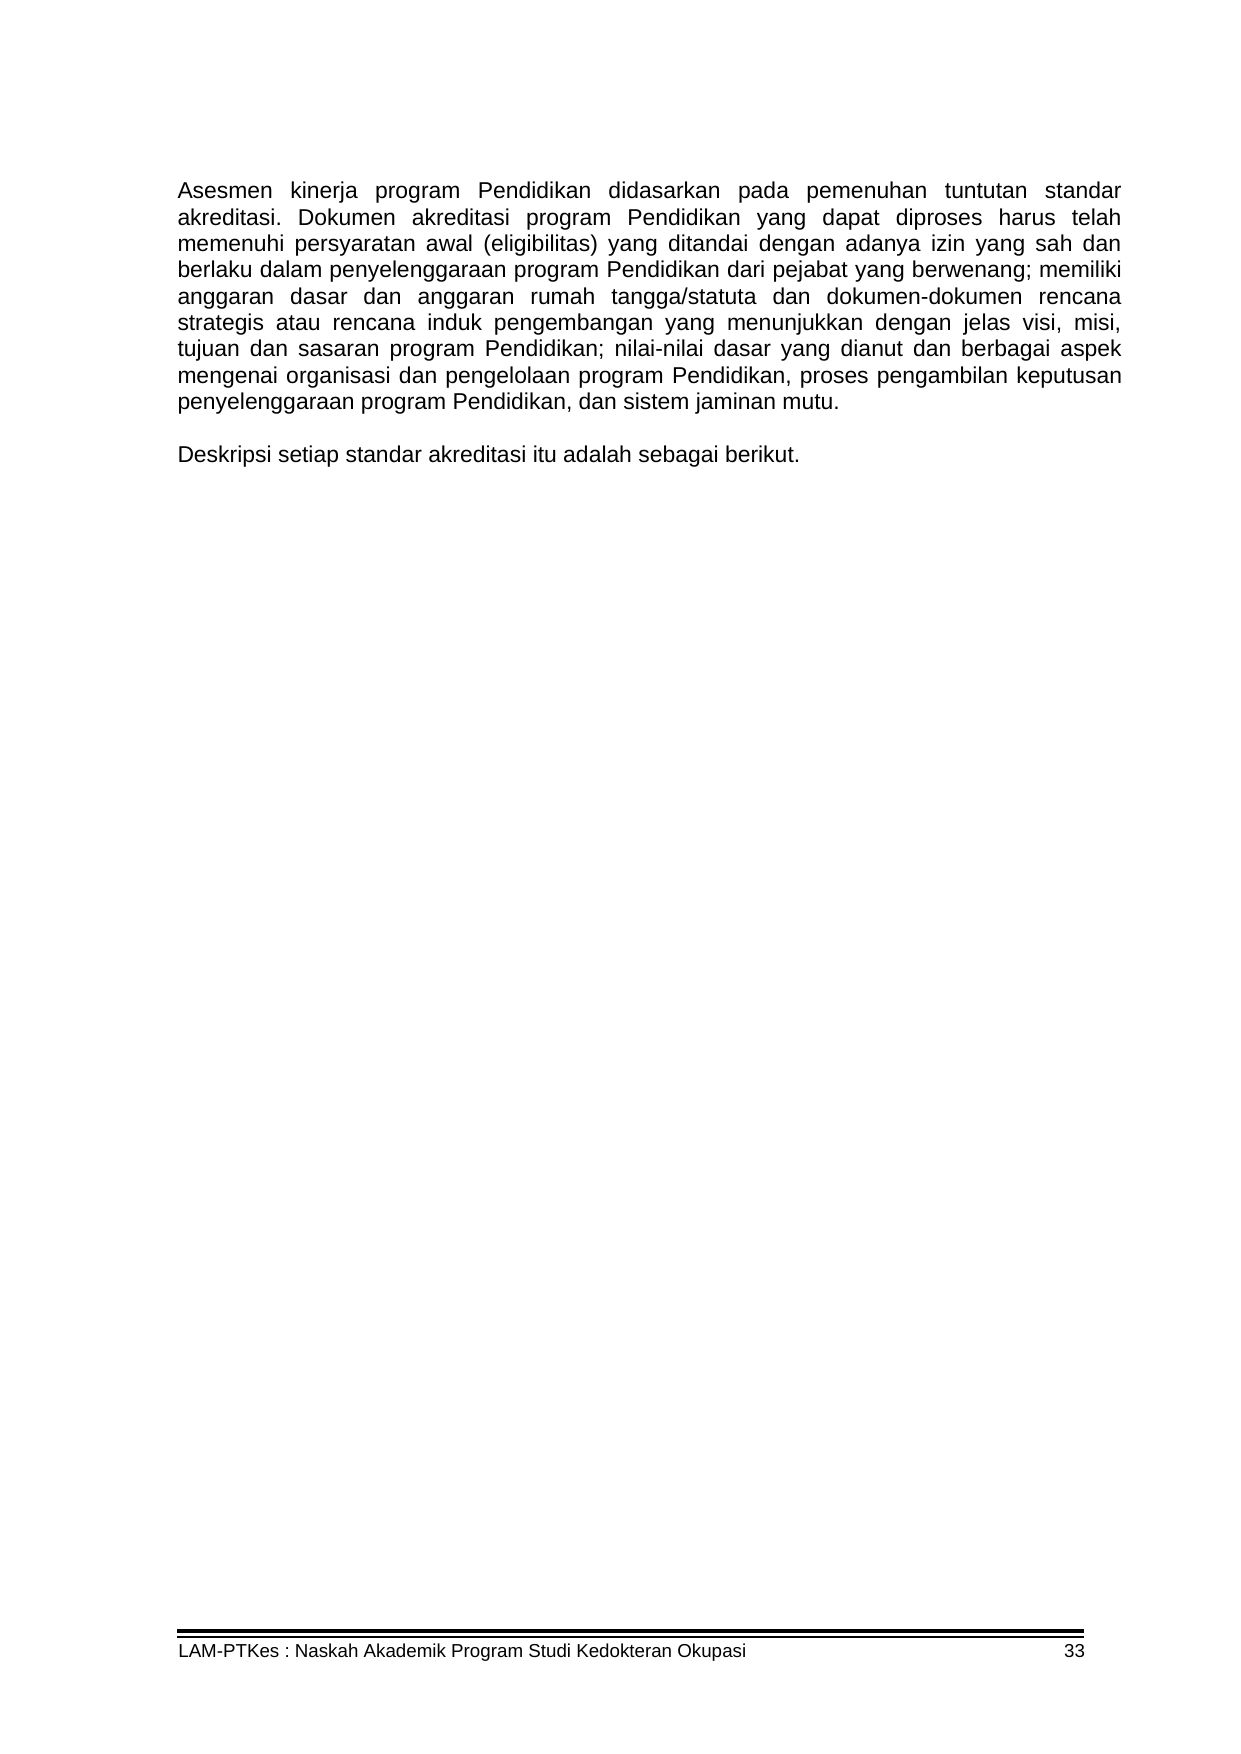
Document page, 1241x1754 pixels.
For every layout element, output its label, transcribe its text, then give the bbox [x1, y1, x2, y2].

text Deskripsi setiap standar akreditasi itu adalah sebagai berikut. [177, 441, 1122, 467]
text Asesmen kinerja program Pendidikan didasarkan pada pemenuhan tuntutan standar akreditasi. Dokumen akreditasi program Pendidikan yang dapat diproses harus telah memenuhi persyaratan awal (eligibilitas) yang ditandai dengan adanya izin yang sah dan berlaku dalam penyelenggaraan program Pendidikan dari pejabat yang berwenang; memiliki anggaran dasar dan anggaran rumah tangga/statuta dan dokumen-dokumen rencana strategis atau rencana induk pengembangan yang menunjukkan dengan jelas visi, misi, tujuan dan sasaran program Pendidikan; nilai-nilai dasar yang dianut dan berbagai aspek mengenai organisasi dan pengelolaan program Pendidikan, proses pengambilan keputusan penyelenggaraan program Pendidikan, dan sistem jaminan mutu. [177, 177, 1122, 414]
